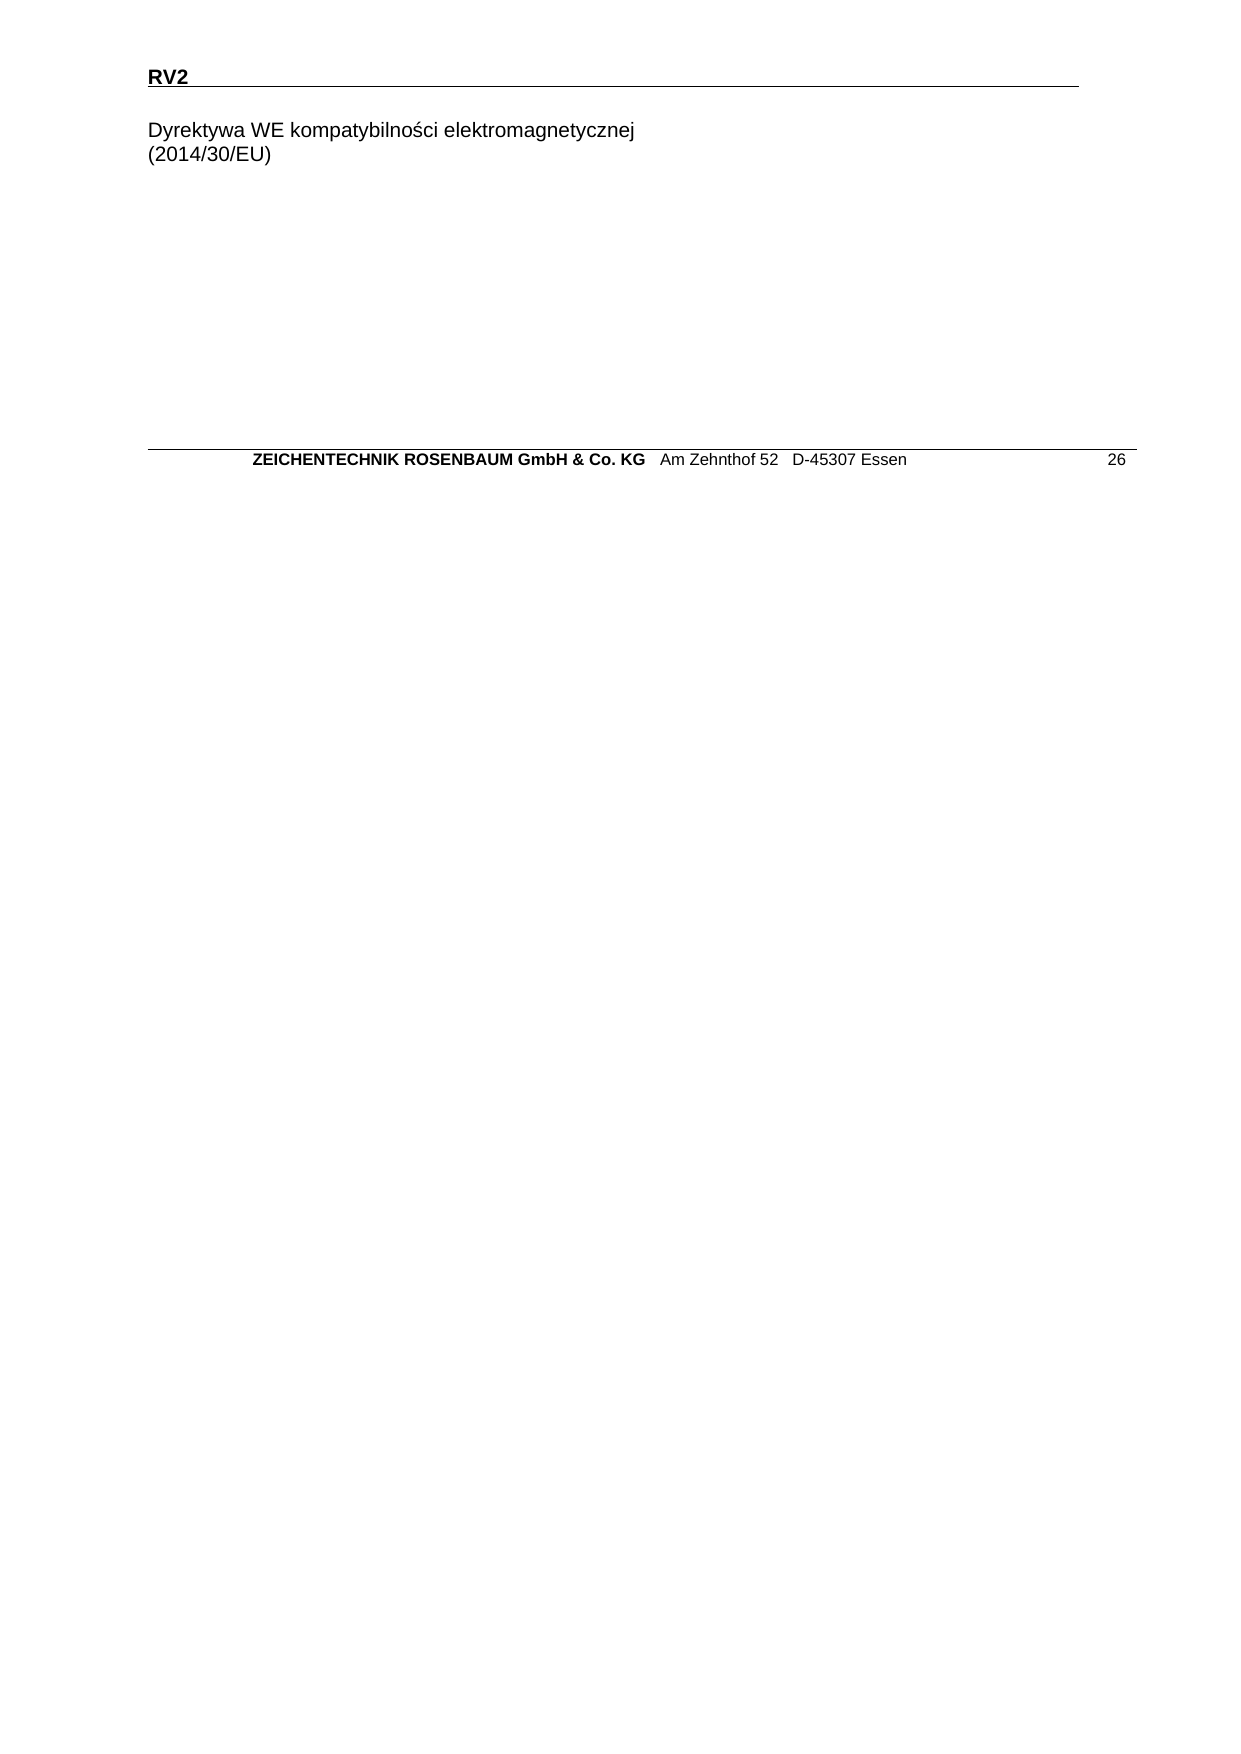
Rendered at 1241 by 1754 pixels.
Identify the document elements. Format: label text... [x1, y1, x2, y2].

text (2014/30/EU) [148, 142, 1083, 166]
text Dyrektywa WE kompatybilności elektromagnetycznej [148, 118, 1083, 142]
